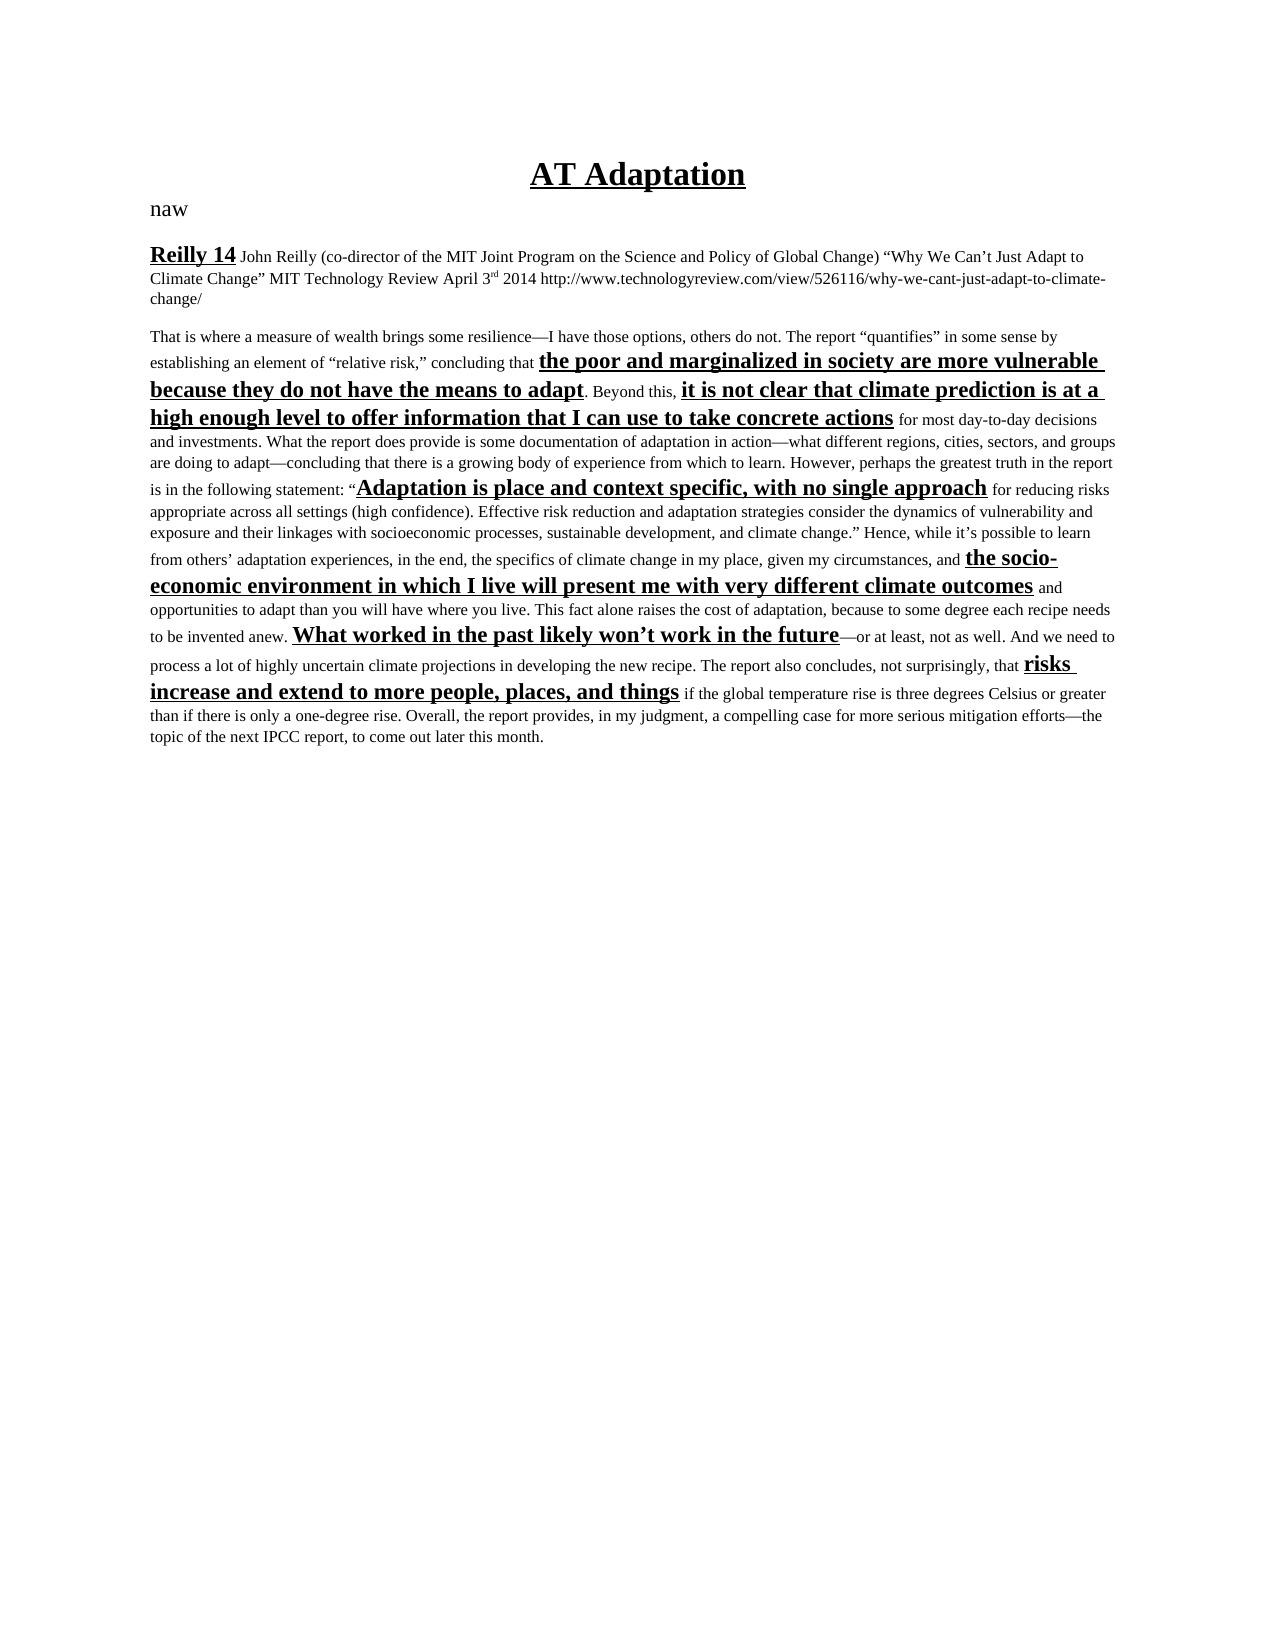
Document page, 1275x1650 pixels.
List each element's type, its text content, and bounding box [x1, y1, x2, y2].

text naw [150, 196, 1125, 222]
subtitle AT Adaptation [150, 154, 1125, 192]
text Reilly 14 John Reilly (co-director of the MIT Joint Program on the Science and Policy of Global Change) “Why We Can’t Just Adapt to Climate Change” MIT Technology Review April 3rd 2014 http://www.technologyreview.com/view/526116/why-we-cant-just-adapt-to-climate-change/ [150, 241, 1125, 308]
text That is where a measure of wealth brings some resilience—I have those options, others do not. The report “quantifies” in some sense by establishing an element of “relative risk,” concluding that the poor and marginalized in society are more vulnerable because they do not have the means to adapt. Beyond this, it is not clear that climate prediction is at a high enough level to offer information that I can use to take concrete actions for most day-to-day decisions and investments. What the report does provide is some documentation of adaptation in action—what different regions, cities, sectors, and groups are doing to adapt—concluding that there is a growing body of experience from which to learn. However, perhaps the greatest truth in the report is in the following statement: “Adaptation is place and context specific, with no single approach for reducing risks appropriate across all settings (high confidence). Effective risk reduction and adaptation strategies consider the dynamics of vulnerability and exposure and their linkages with socioeconomic processes, sustainable development, and climate change.” Hence, while it’s possible to learn from others’ adaptation experiences, in the end, the specifics of climate change in my place, given my circumstances, and the socio-economic environment in which I live will present me with very different climate outcomes and opportunities to adapt than you will have where you live. This fact alone raises the cost of adaptation, because to some degree each recipe needs to be invented anew. What worked in the past likely won’t work in the future—or at least, not as well. And we need to process a lot of highly uncertain climate projections in developing the new recipe. The report also concludes, not surprisingly, that risks increase and extend to more people, places, and things if the global temperature rise is three degrees Celsius or greater than if there is only a one-degree rise. Overall, the report provides, in my judgment, a compelling case for more serious mitigation efforts—the topic of the next IPCC report, to come out later this month. [150, 326, 1125, 746]
